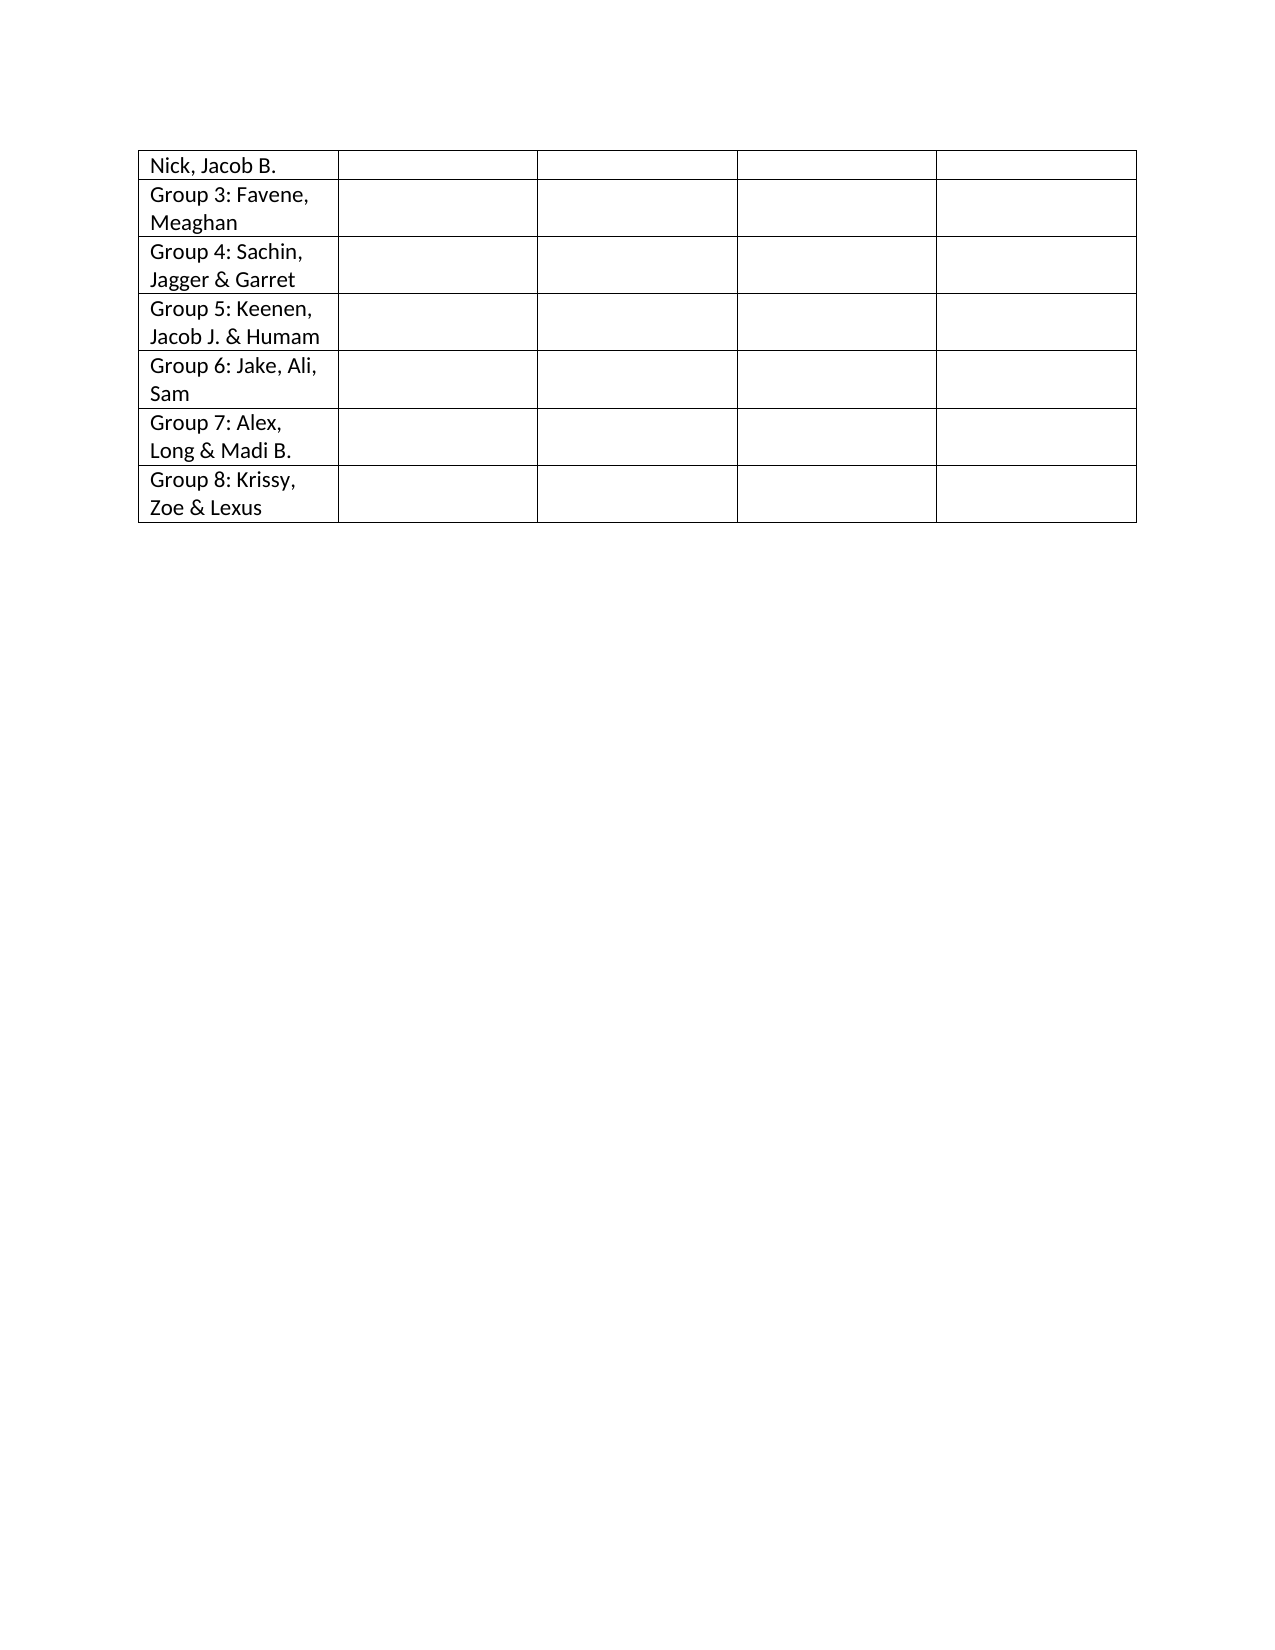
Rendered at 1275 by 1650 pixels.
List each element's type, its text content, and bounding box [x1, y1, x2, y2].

table_cell [738, 237, 936, 293]
table_cell [738, 294, 936, 350]
table_cell Group 3: Favene, Meaghan [139, 180, 338, 236]
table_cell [139, 151, 338, 179]
table_cell Group 7: Alex, Long & Madi B. [139, 409, 338, 464]
table_cell Group 6: Jake, Ali, Sam [139, 351, 338, 407]
table_cell [538, 466, 737, 522]
table_cell [538, 180, 737, 236]
table_cell [738, 180, 936, 236]
table_cell [339, 466, 537, 522]
table_cell [339, 409, 537, 464]
table_cell [937, 351, 1136, 407]
table_cell [937, 237, 1136, 293]
table_cell [738, 409, 936, 464]
table_cell [538, 237, 737, 293]
table_cell [538, 294, 737, 350]
table_cell [339, 180, 537, 236]
table_cell [339, 151, 537, 179]
table_cell [937, 466, 1136, 522]
table_cell [538, 351, 737, 407]
table_cell Group 5: Keenen, Jacob J. & Humam [139, 294, 338, 350]
table_cell [738, 351, 936, 407]
table_cell [339, 294, 537, 350]
table_cell [937, 151, 1136, 179]
table_cell Group 4: Sachin, Jagger & Garret [139, 237, 338, 293]
table_cell [538, 151, 737, 179]
table_cell [738, 151, 936, 179]
table_cell [339, 351, 537, 407]
table_cell [937, 294, 1136, 350]
table_cell [339, 237, 537, 293]
table_cell Group 8: Krissy, Zoe & Lexus [139, 466, 338, 522]
table_cell [738, 466, 936, 522]
table_cell [538, 409, 737, 464]
table_cell [937, 409, 1136, 464]
table_cell [937, 180, 1136, 236]
